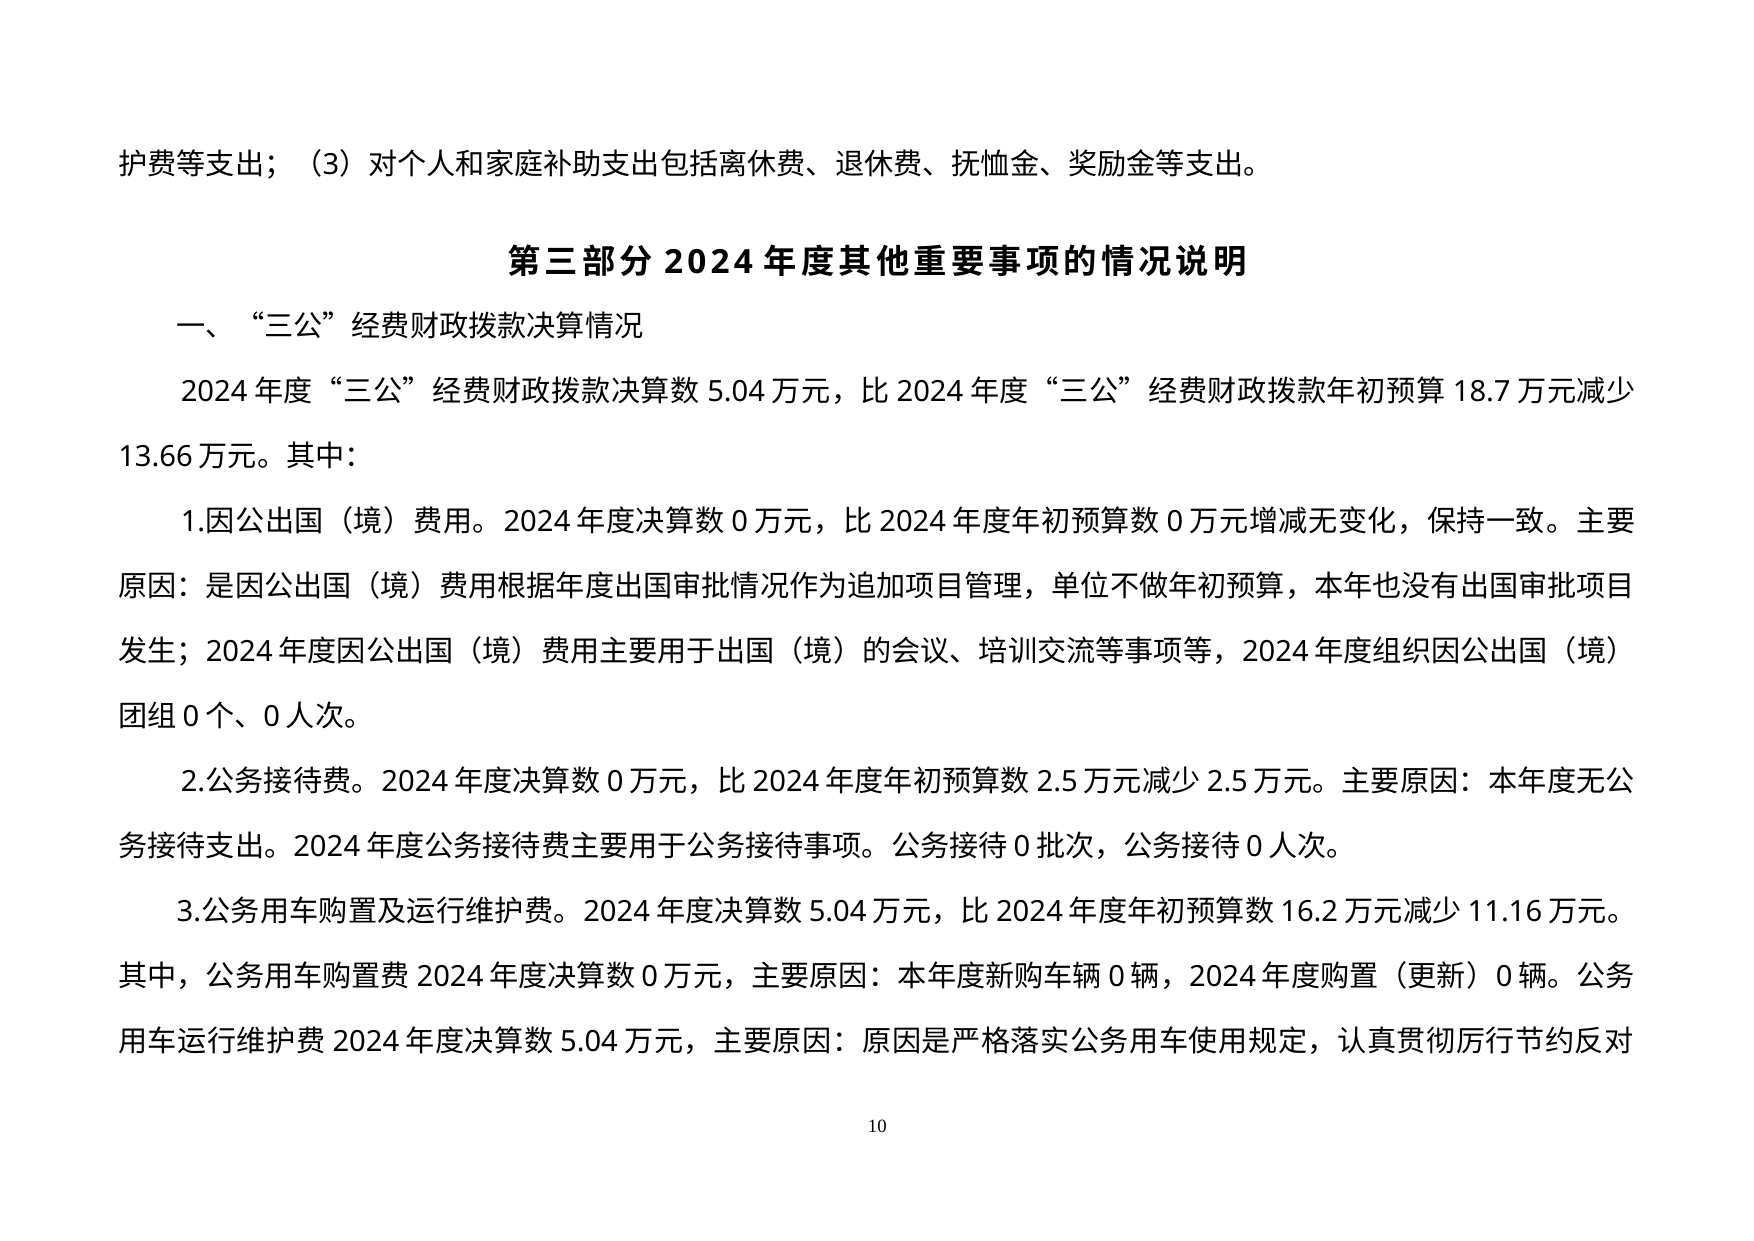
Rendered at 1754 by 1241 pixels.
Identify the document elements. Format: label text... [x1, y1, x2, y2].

text 第三部分2024年度其他重要事项的情况说明 [118, 227, 1636, 292]
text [118, 877, 1636, 1072]
text 2.公务接待费。2024年度决算数0万元，比2024年度年初预算数2.5万元减少2.5万元。主要原因：本年度无公务接待支出。2024年度公务接待费主要用于公务接待事项。公务接待0批次，公务接待0人次。 [118, 747, 1636, 877]
text 一、“三公”经费财政拨款决算情况 [118, 292, 1636, 357]
text 2024年度“三公”经费财政拨款决算数5.04万元，比2024年度“三公”经费财政拨款年初预算18.7万元减少13.66万元。其中： [118, 357, 1636, 487]
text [118, 129, 1636, 194]
text 1.因公出国（境）费用。2024年度决算数0万元，比2024年度年初预算数0万元增减无变化，保持一致。主要原因：是因公出国（境）费用根据年度出国审批情况作为追加项目管理，单位不做年初预算，本年也没有出国审批项目发生；2024年度因公出国（境）费用主要用于出国（境）的会议、培训交流等事项等，2024年度组织因公出国（境）团组0个、0人次。 [118, 487, 1636, 747]
